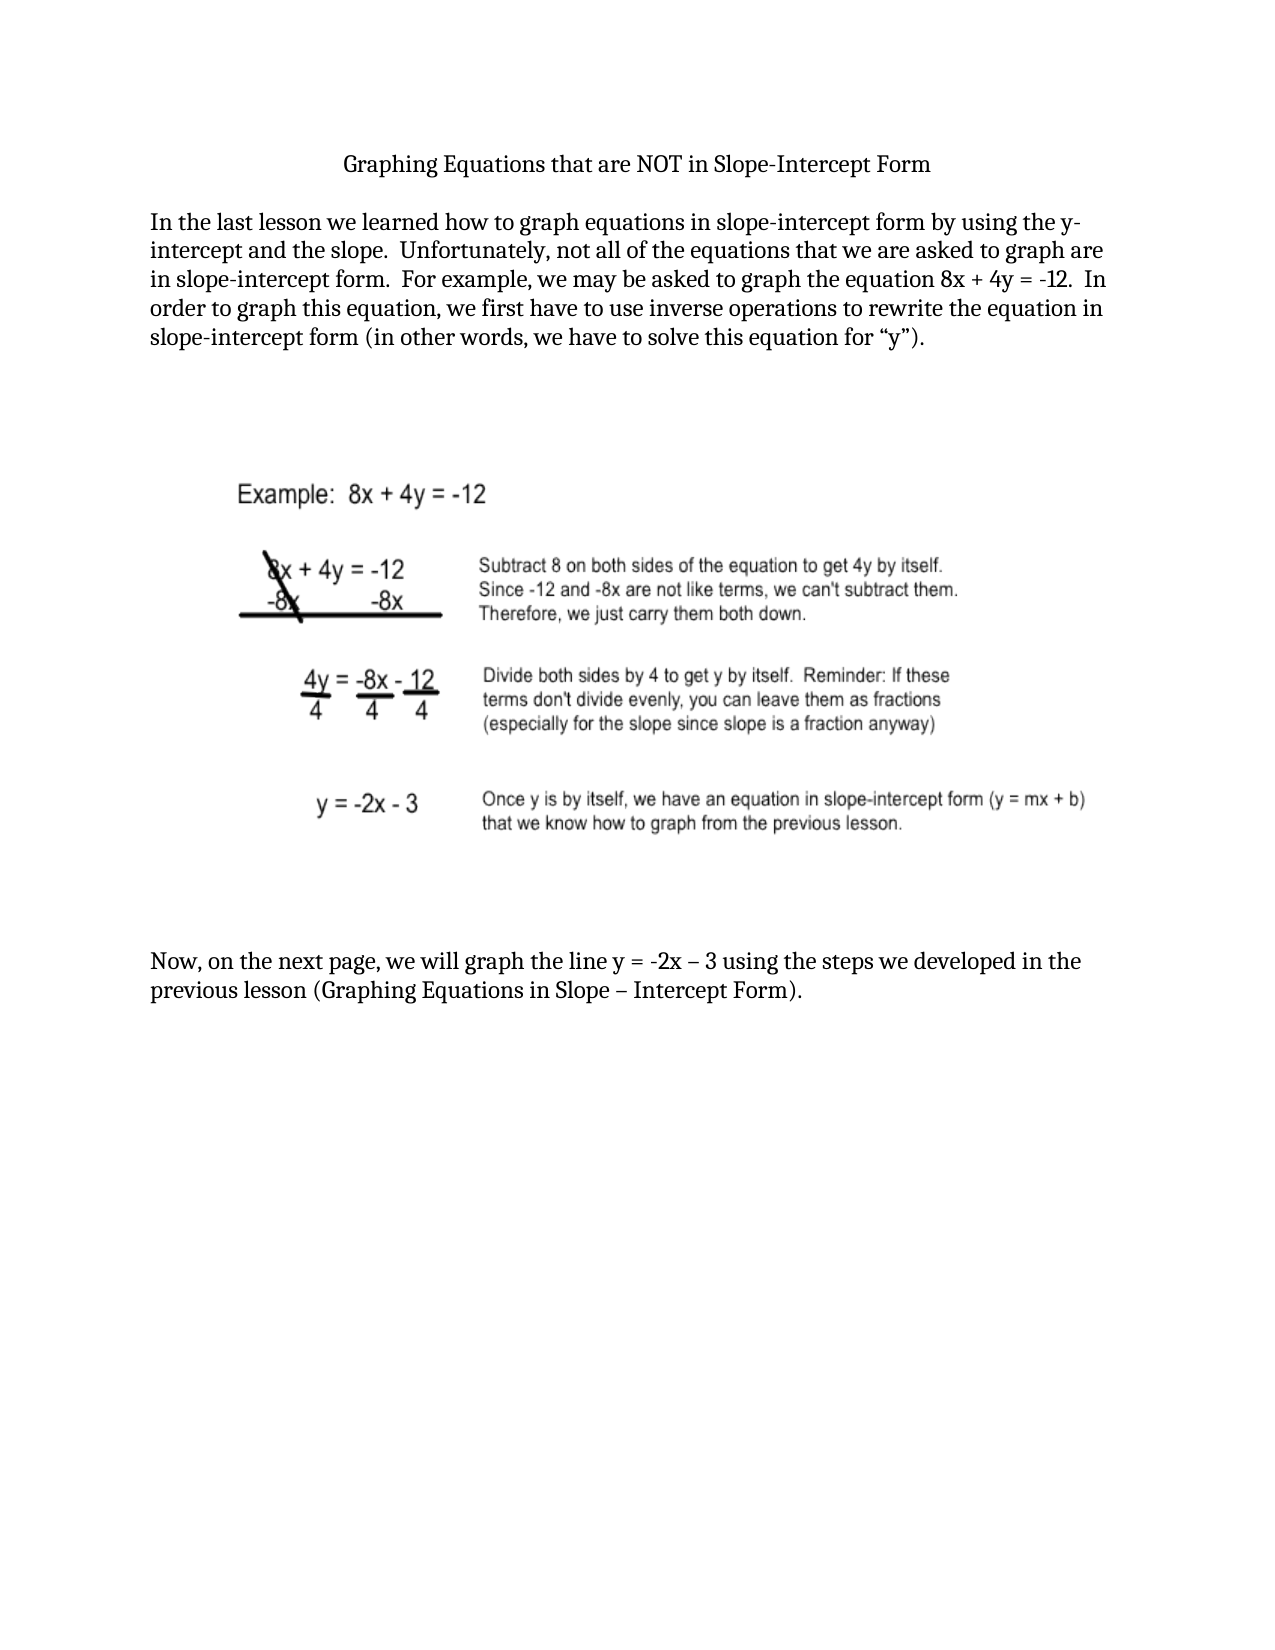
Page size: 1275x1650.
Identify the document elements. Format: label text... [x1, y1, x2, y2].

text Now, on the next page, we will graph the line y = -2x – 3 using the steps we developed in the previous lesson (Graphing Equations in Slope – Intercept Form). [150, 947, 1125, 1004]
text Graphing Equations that are NOT in Slope-Intercept Form [150, 150, 1125, 179]
text In the last lesson we learned how to graph equations in slope-intercept form by using the y-intercept and the slope. Unfortunately, not all of the equations that we are asked to graph are in slope-intercept form. For example, we may be asked to graph the equation 8x + 4y = -12. In order to graph this equation, we first have to use inverse operations to rewrite the equation in slope-intercept form (in other words, we have to solve this equation for “y”). [150, 207, 1125, 351]
picture [150, 351, 1200, 947]
